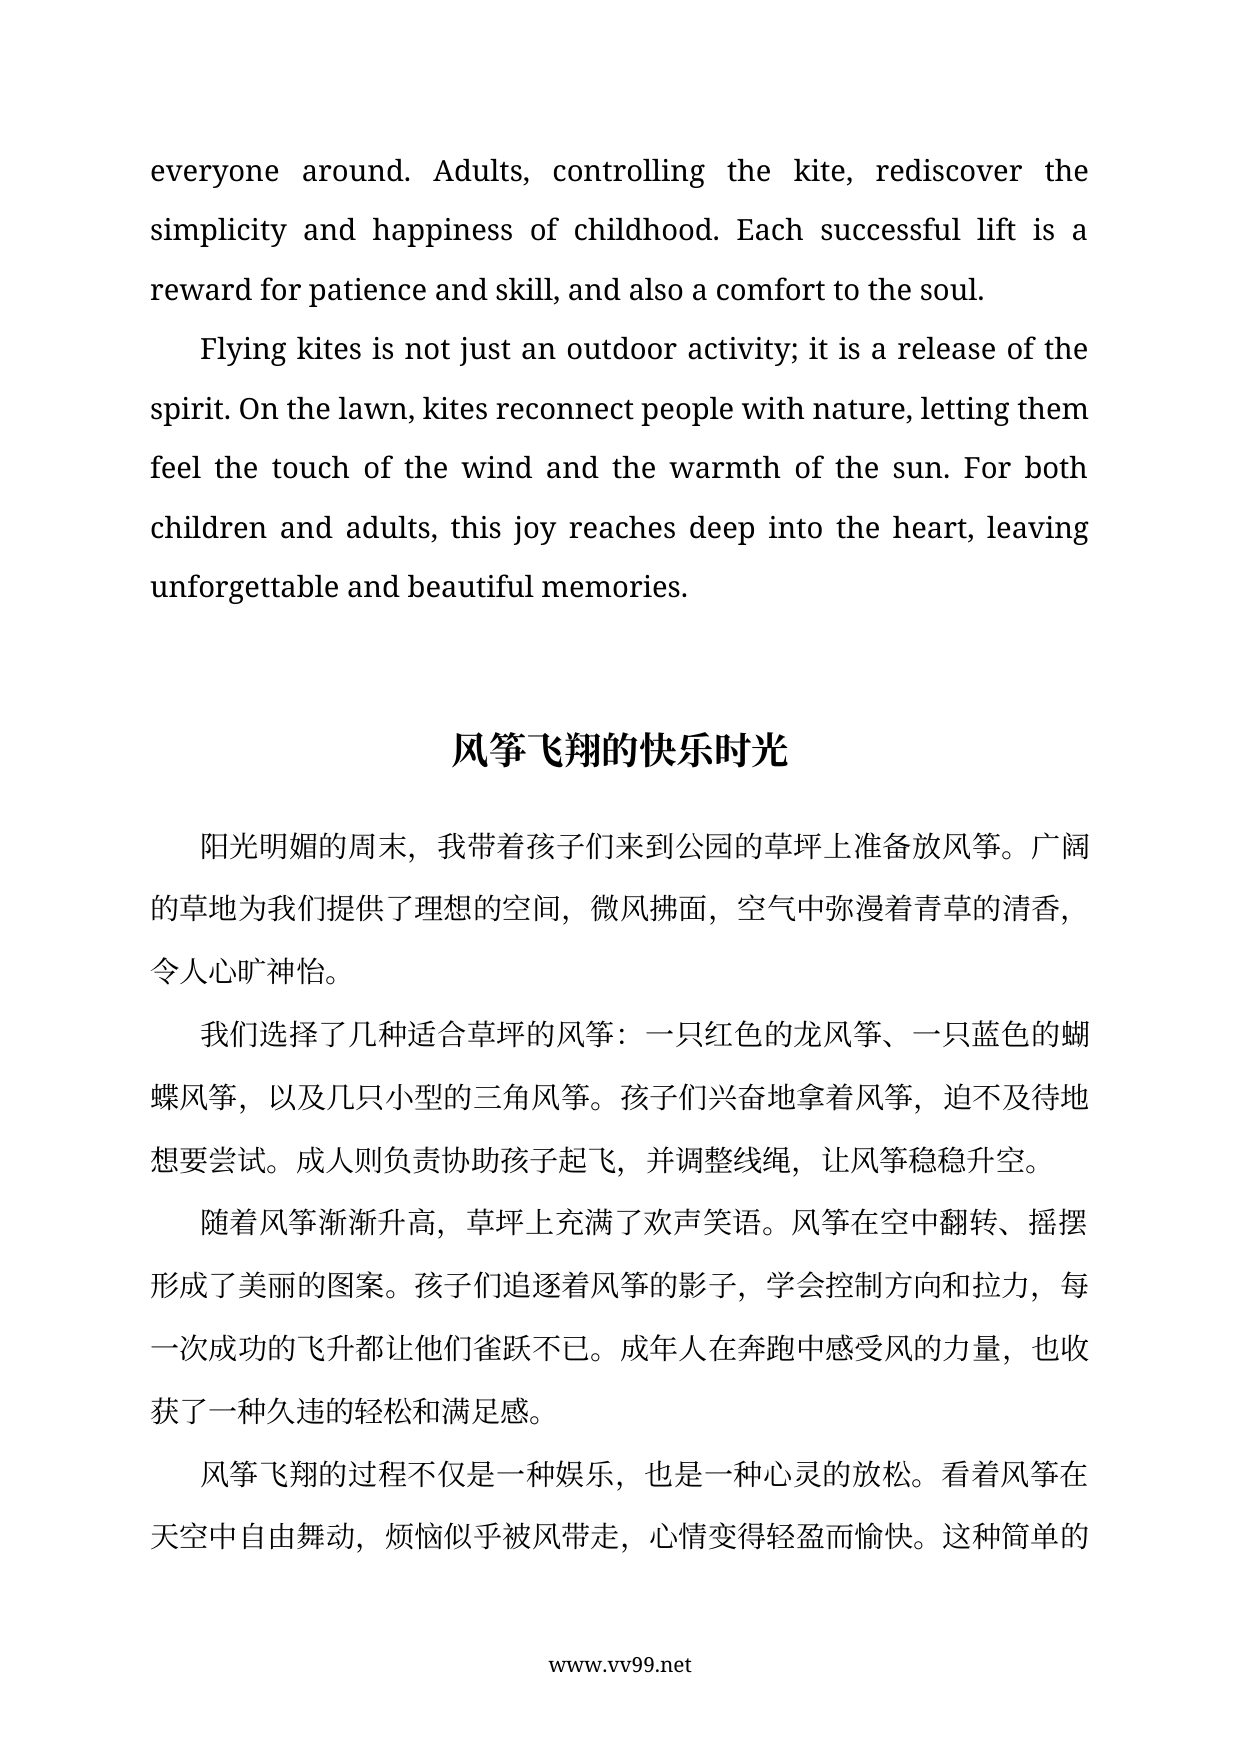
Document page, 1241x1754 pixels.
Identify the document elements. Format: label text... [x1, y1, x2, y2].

text 我们选择了几种适合草坪的风筝：一只红色的龙风筝、一只蓝色的蝴蝶风筝，以及几只小型的三角风筝。孩子们兴奋地拿着风筝，迫不及待地想要尝试。成人则负责协助孩子起飞，并调整线绳，让风筝稳稳升空。 [150, 1012, 1090, 1179]
text 阳光明媚的周末，我带着孩子们来到公园的草坪上准备放风筝。广阔的草地为我们提供了理想的空间，微风拂面，空气中弥漫着青草的清香，令人心旷神怡。 [150, 823, 1090, 991]
text 随着风筝渐渐升高，草坪上充满了欢声笑语。风筝在空中翻转、摇摆，形成了美丽的图案。孩子们追逐着风筝的影子，学会控制方向和拉力，每一次成功的飞升都让他们雀跃不已。成年人在奔跑中感受风的力量，也收获了一种久违的轻松和满足感。 [150, 1200, 1090, 1431]
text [150, 150, 1090, 309]
text Flying kites is not just an outdoor activity; it is a release of the spirit. On the lawn, kites reconnect people with nature, letting them feel the touch of the wind and the warmth of the sun. For both children and adults, this joy reaches deep into the heart, leaving unforgettable and beautiful memories. [150, 328, 1090, 606]
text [150, 1452, 1090, 1556]
subtitle 风筝飞翔的快乐时光 [150, 722, 1090, 776]
